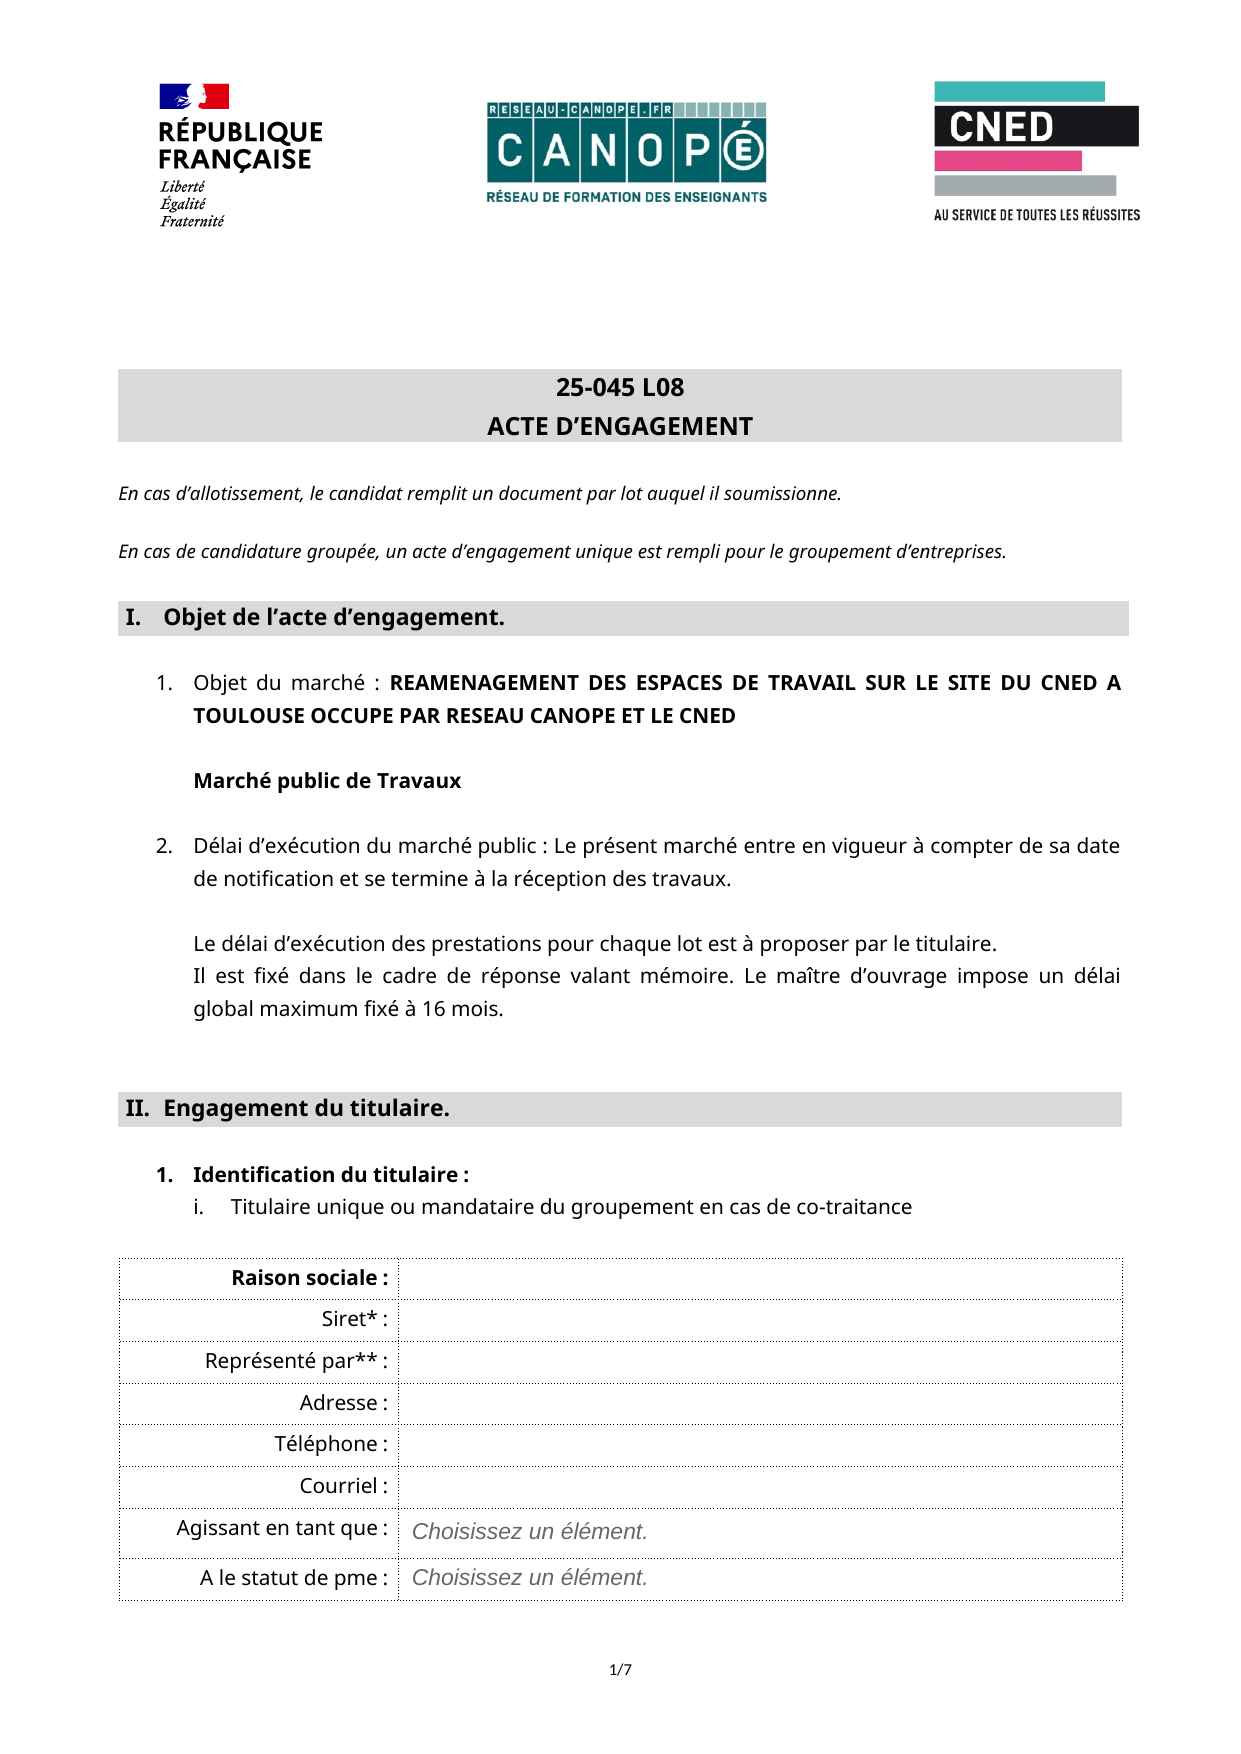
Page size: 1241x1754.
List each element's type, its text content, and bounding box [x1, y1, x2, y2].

table_cell [399, 1508, 1122, 1558]
table_cell Courriel : [119, 1466, 399, 1508]
text En cas de candidature groupée, un acte d’engagement unique est rempli pour le groupement d’entreprises. [118, 539, 1122, 564]
list Objet du marché : REAMENAGEMENT DES ESPACES DE TRAVAIL SUR LE SITE DU CNED A TOULOUSE OCCUPE PAR RESEAU CANOPE ET LE CNED [156, 668, 1122, 729]
table_cell A le statut de pme : [119, 1558, 399, 1599]
picture [933, 81, 1141, 229]
list Titulaire unique ou mandataire du groupement en cas de co-traitance [193, 1192, 1122, 1221]
table_cell Représenté par** : [119, 1341, 399, 1383]
table_header Objet de l’acte d’engagement. [118, 601, 1129, 636]
picture [118, 42, 414, 338]
list Identification du titulaire : [156, 1160, 1122, 1188]
list Délai d’exécution du marché public : Le présent marché entre en vigueur à compter de sa date de notification et se termine à la réception des travaux. [156, 831, 1122, 892]
table_cell [399, 1383, 1122, 1424]
list Il est fixé dans le cadre de réponse valant mémoire. Le maître d’ouvrage impose un délai global maximum fixé à 16 mois. [193, 962, 1122, 1023]
table_cell Siret* : [119, 1299, 399, 1341]
list Marché public de [193, 766, 1122, 794]
table_header Raison sociale : [119, 1258, 399, 1299]
table_cell Téléphone : [119, 1424, 399, 1466]
table_cell Agissant en tant que : [119, 1508, 399, 1558]
table_cell [399, 1466, 1122, 1508]
table_header Engagement du titulaire. [118, 1092, 1122, 1127]
table_cell [399, 1341, 1122, 1383]
table_cell [399, 1424, 1122, 1466]
table_cell [399, 1558, 1122, 1599]
table_cell [399, 1299, 1122, 1341]
text En cas d’allotissement, le candidat remplit un document par lot auquel il soumissionne. [118, 480, 1122, 506]
table_cell Adresse : [119, 1383, 399, 1424]
text 25-045 L08 [118, 369, 1122, 403]
table_header [399, 1258, 1122, 1299]
list Le délai d’exécution des prestations pour chaque lot est à proposer par le titulaire. [193, 929, 1122, 957]
text ACTE D’ENGAGEMENT [118, 408, 1122, 442]
picture [480, 97, 773, 208]
